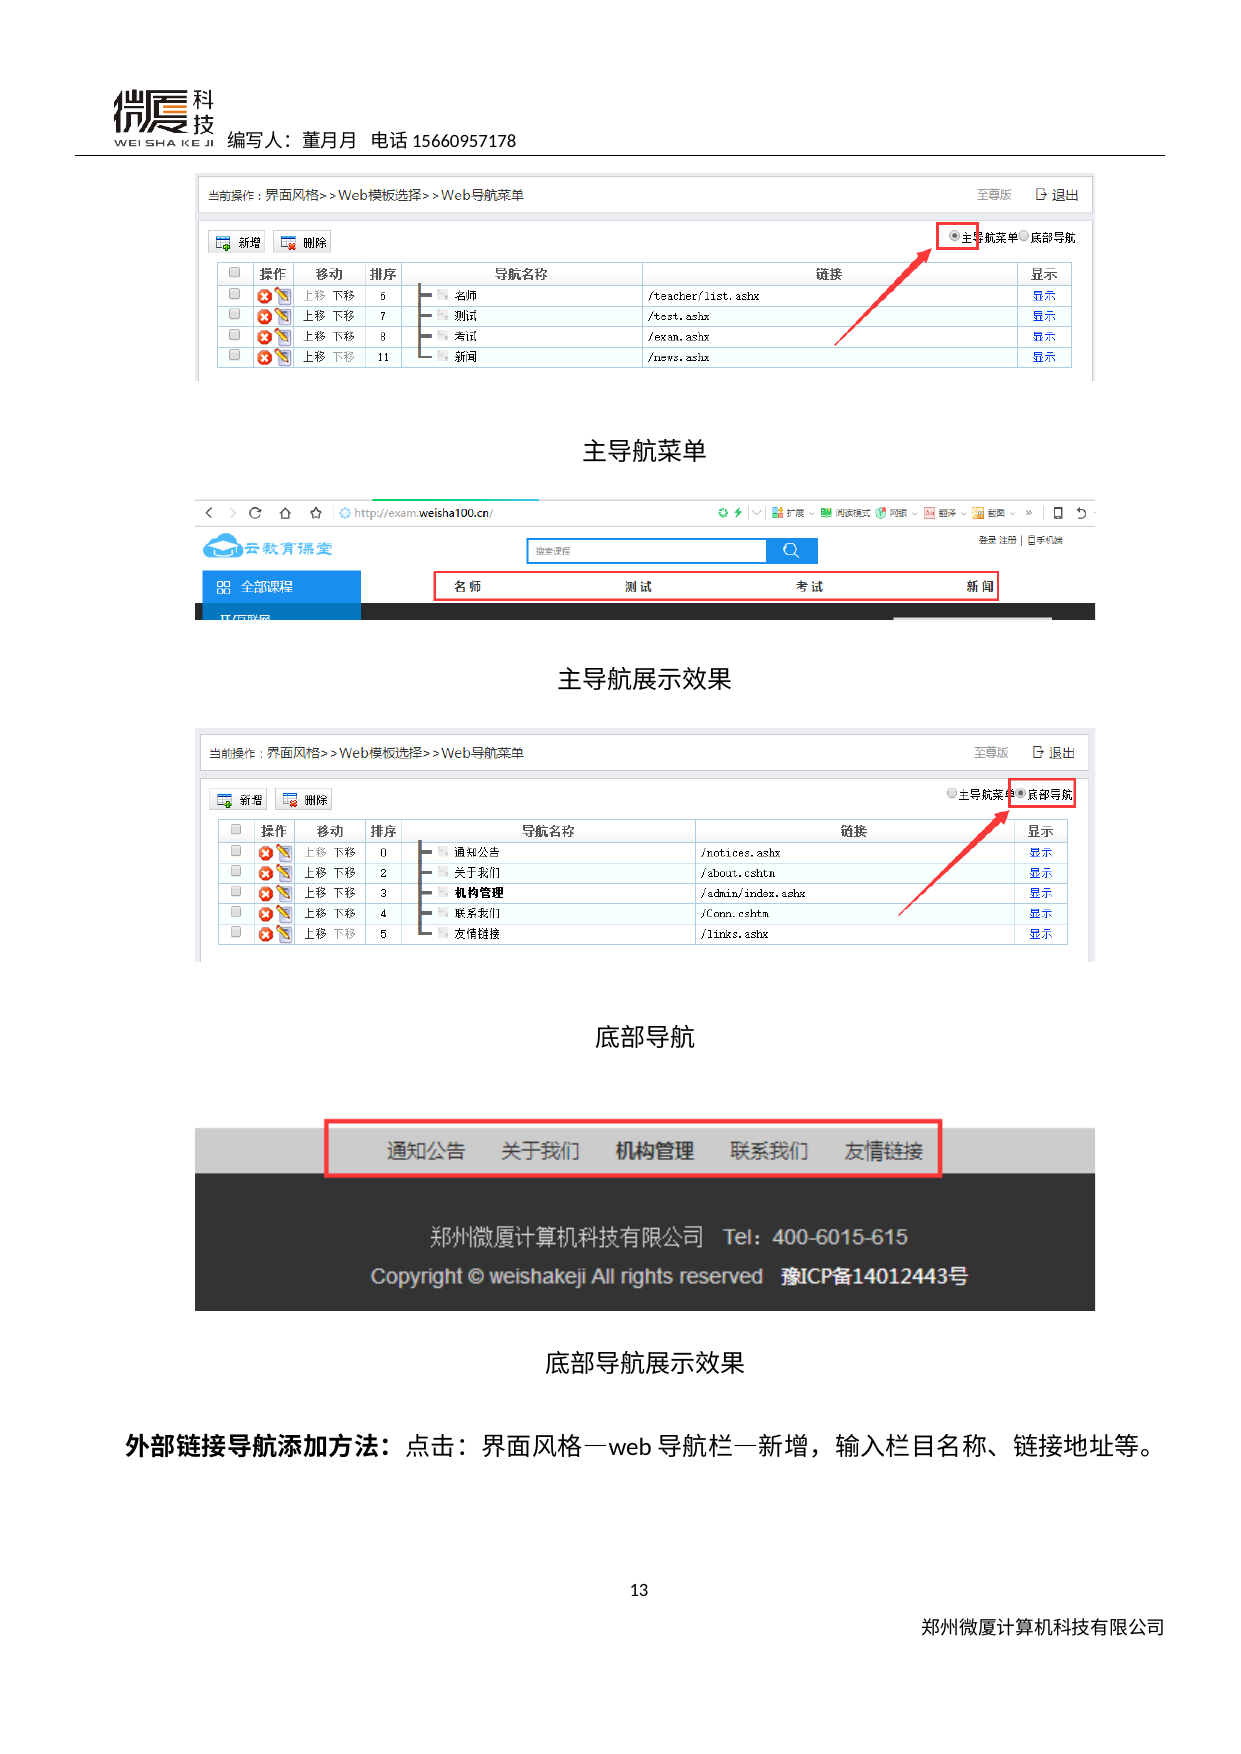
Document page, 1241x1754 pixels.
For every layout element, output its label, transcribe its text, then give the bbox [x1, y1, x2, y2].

text 外部链接导航添加方法：点击：界面风格—web导航栏—新增，输入栏目名称、链接地址等。外链可以链接到公司官网、淘宝店铺、论坛、报名入口、成绩查询入口等如下图：（注意：外链填写方式：http://访问域名/，例如：http://www.weishakeji.net/） [75, 1412, 1165, 1477]
picture [112, 88, 214, 148]
picture [195, 728, 1096, 962]
picture [195, 1086, 1096, 1311]
text 底部导航展示效果 [75, 1329, 1165, 1394]
text 底部导航 [75, 1003, 1165, 1068]
text 主导航展示效果 [75, 645, 1165, 710]
picture [195, 499, 1096, 620]
picture [195, 173, 1096, 381]
text 主导航菜单 [75, 417, 1165, 482]
